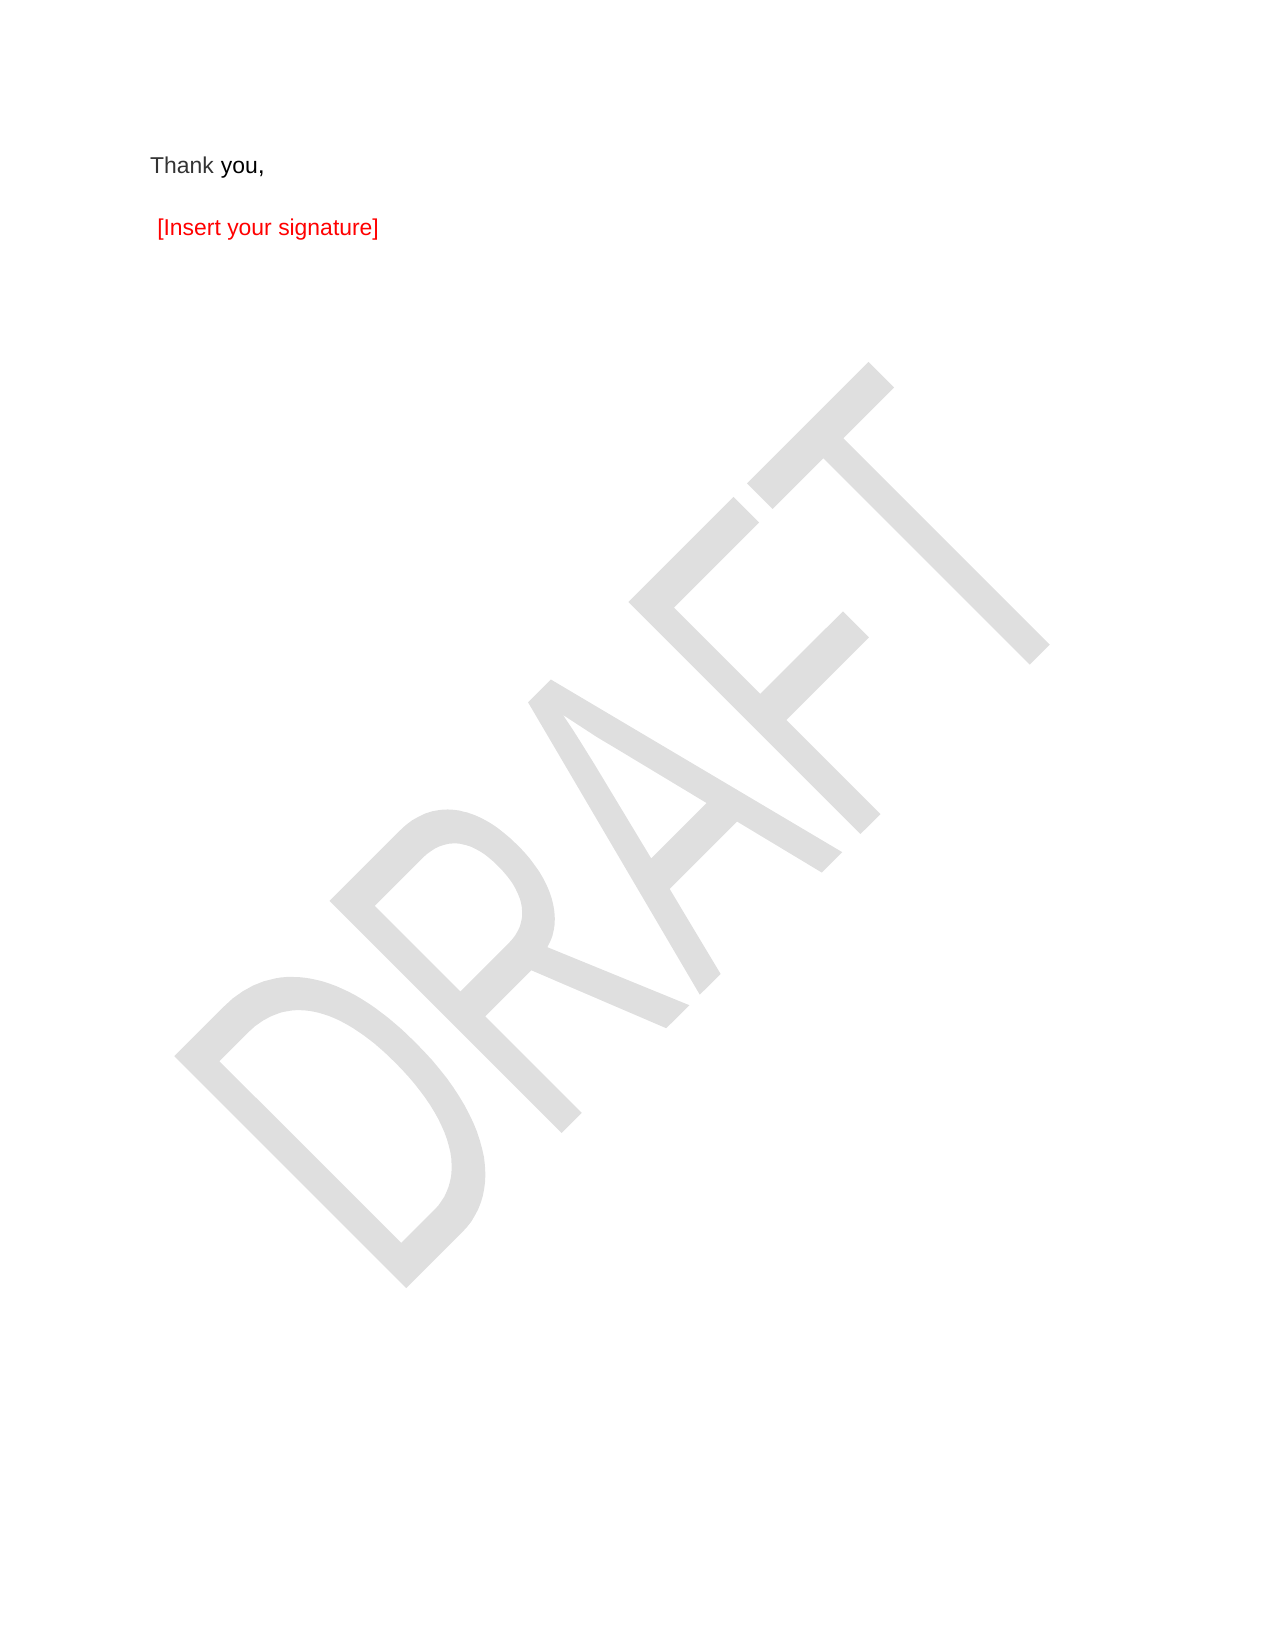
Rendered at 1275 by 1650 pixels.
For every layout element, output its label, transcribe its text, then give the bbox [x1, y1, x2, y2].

text Thank you, [Insert your signature] [150, 150, 1125, 241]
